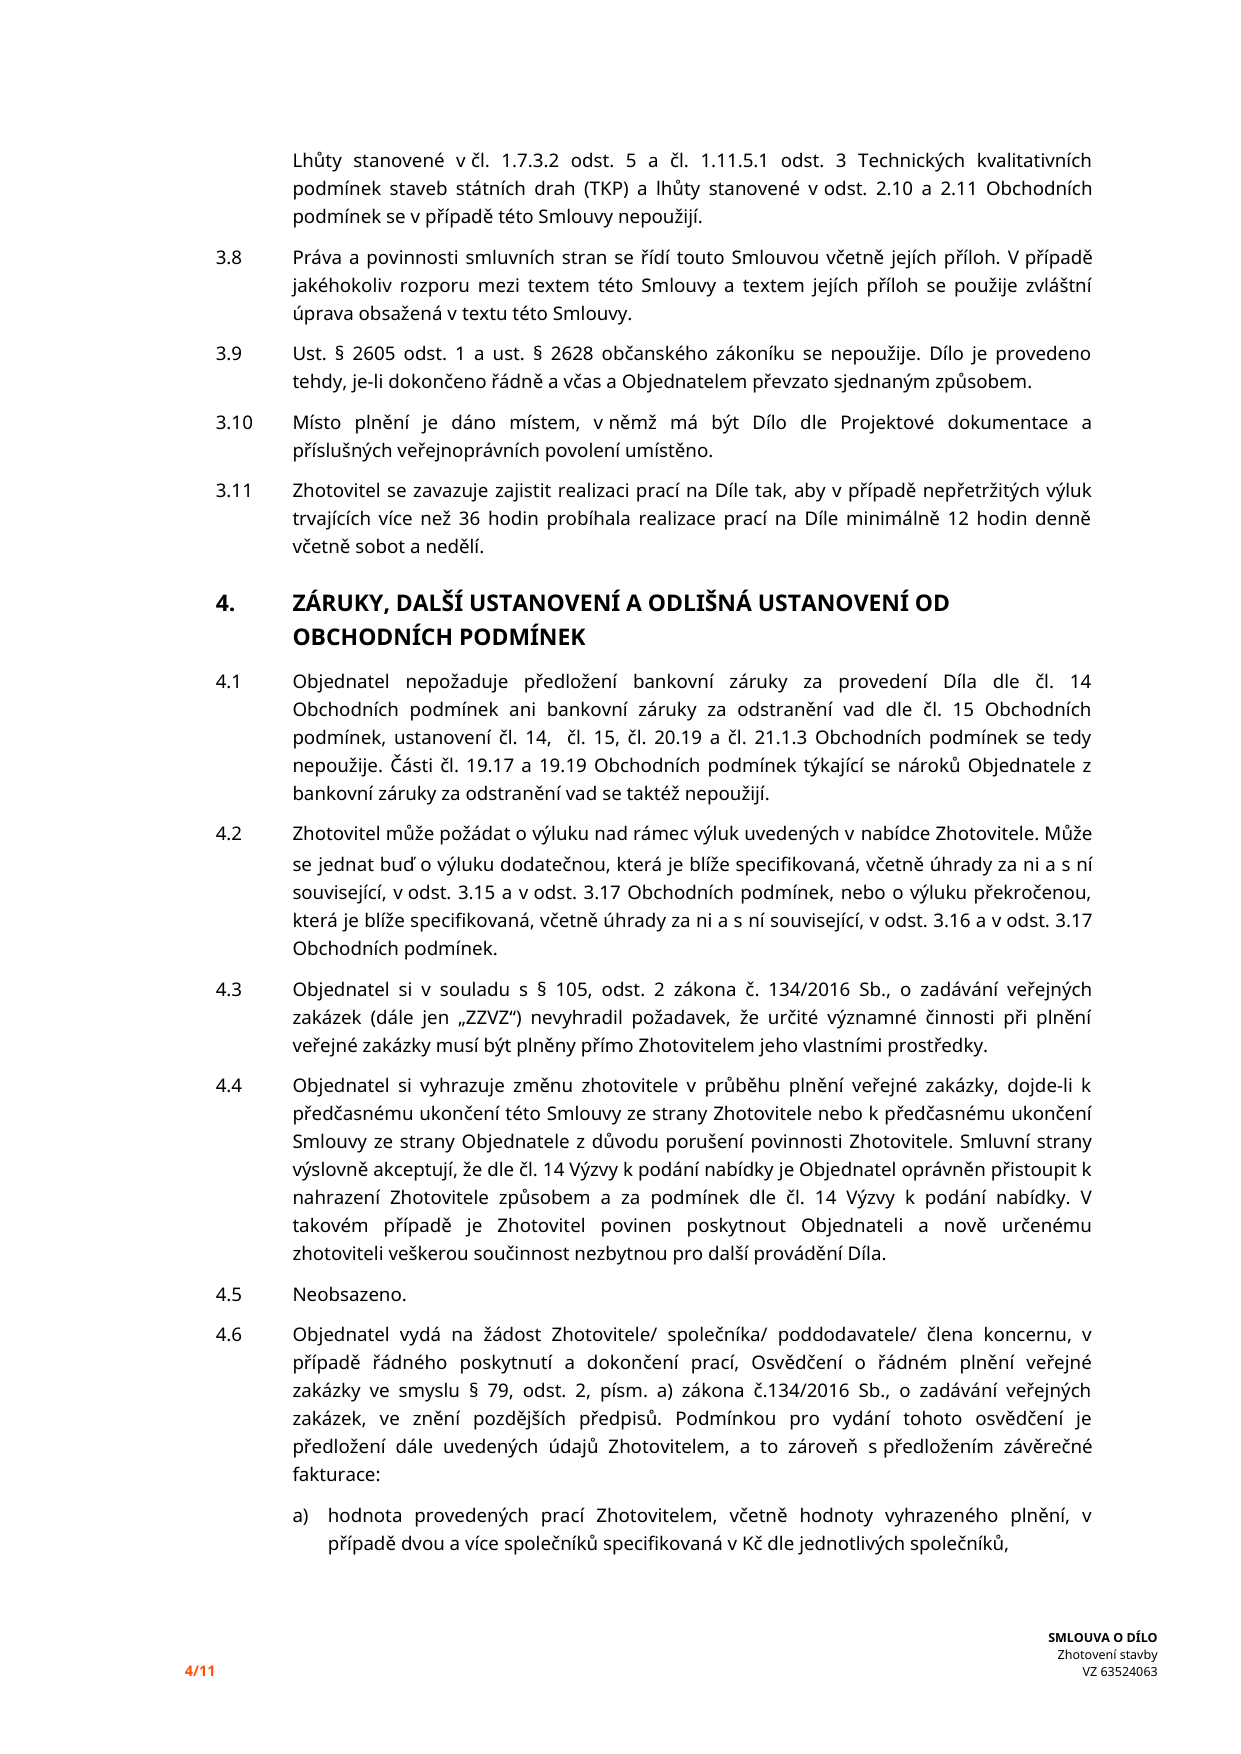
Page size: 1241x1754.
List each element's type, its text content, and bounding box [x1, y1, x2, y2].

text Místo plnění je dáno místem, v němž má být Dílo dle Projektové dokumentace a příslušných veřejnoprávních povolení umístěno. [216, 409, 1093, 463]
text Objednatel vydá na žádost Zhotovitele/ společníka/ poddodavatele/ člena koncernu, v případě řádného poskytnutí a dokončení prací, Osvědčení o řádném plnění veřejné zakázky ve smyslu § 79, odst. 2, písm. a) zákona č.134/2016 Sb., o zadávání veřejných zakázek, ve znění pozdějších předpisů. Podmínkou pro vydání tohoto osvědčení je předložení dále uvedených údajů Zhotovitelem, a to zároveň s předložením závěrečné fakturace: [216, 1322, 1093, 1487]
text Lhůty stanovené v čl. 1.7.3.2 odst. 5 a čl. 1.11.5.1 odst. 3 Technických kvalitativních podmínek staveb státních drah (TKP) a lhůty stanovené v odst. 2.10 a 2.11 Obchodních podmínek se v případě této Smlouvy nepoužijí. [292, 147, 1093, 229]
text Ust. § 2605 odst. 1 a ust. § 2628 občanského zákoníku se nepoužije. Dílo je provedeno tehdy, je-li dokončeno řádně a včas a Objednatelem převzato sjednaným způsobem. [216, 341, 1093, 394]
text Práva a povinnosti smluvních stran se řídí touto Smlouvou včetně jejích příloh. V případě jakéhokoliv rozporu mezi textem této Smlouvy a textem jejích příloh se použije zvláštní úprava obsažená v textu této Smlouvy. [216, 244, 1093, 326]
text Neobsazeno. [216, 1281, 1093, 1307]
text Objednatel nepožaduje předložení bankovní záruky za provedení Díla dle čl. 14 Obchodních podmínek ani bankovní záruky za odstranění vad dle čl. 15 Obchodních podmínek, ustanovení čl. 14, čl. 15, čl. 20.19 a čl. 21.1.3 Obchodních podmínek se tedy nepoužije. Části čl. 19.17 a 19.19 Obchodních podmínek týkající se nároků Objednatele z bankovní záruky za odstranění vad se taktéž nepoužijí. [216, 668, 1093, 806]
text Zhotovitel se zavazuje zajistit realizaci prací na Díle tak, aby v případě nepřetržitých výluk trvajících více než 36 hodin probíhala realizace prací na Díle minimálně 12 hodin denně včetně sobot a nedělí. [216, 478, 1093, 559]
text ZÁRUKY, DALŠÍ USTANOVENÍ A ODLIŠNÁ USTANOVENÍ OD OBCHODNÍCH PODMÍNEK [216, 587, 1093, 652]
text Objednatel si v souladu s § 105, odst. 2 zákona č. 134/2016 Sb., o zadávání veřejných zakázek (dále jen „ZZVZ“) nevyhradil požadavek, že určité významné činnosti při plnění veřejné zakázky musí být plněny přímo Zhotovitelem jeho vlastními prostředky. [216, 976, 1093, 1057]
text Zhotovitel může požádat o výluku nad rámec výluk uvedených v nabídce Zhotovitele. Může se jednat buď o výluku dodatečnou, která je blíže specifikovaná, včetně úhrady za ni a s ní související, v odst. 3.15 a v odst. 3.17 Obchodních podmínek, nebo o výluku překročenou, která je blíže specifikovaná, včetně úhrady za ni a s ní související, v odst. 3.16 a v odst. 3.17 Obchodních podmínek. [216, 821, 1093, 961]
list hodnota provedených prací Zhotovitelem, včetně hodnoty vyhrazeného plnění, v případě dvou a více společníků specifikovaná v Kč dle jednotlivých společníků, [292, 1502, 1093, 1556]
text Objednatel si vyhrazuje změnu zhotovitele v průběhu plnění veřejné zakázky, dojde-li k předčasnému ukončení této Smlouvy ze strany Zhotovitele nebo k předčasnému ukončení Smlouvy ze strany Objednatele z důvodu porušení povinnosti Zhotovitele. Smluvní strany výslovně akceptují, že dle čl. 14 Výzvy k podání nabídky je Objednatel oprávněn přistoupit k nahrazení Zhotovitele způsobem a za podmínek dle čl. 14 Výzvy k podání nabídky. V takovém případě je Zhotovitel povinen poskytnout Objednateli a nově určenému zhotoviteli veškerou součinnost nezbytnou pro další provádění Díla. [216, 1072, 1093, 1266]
